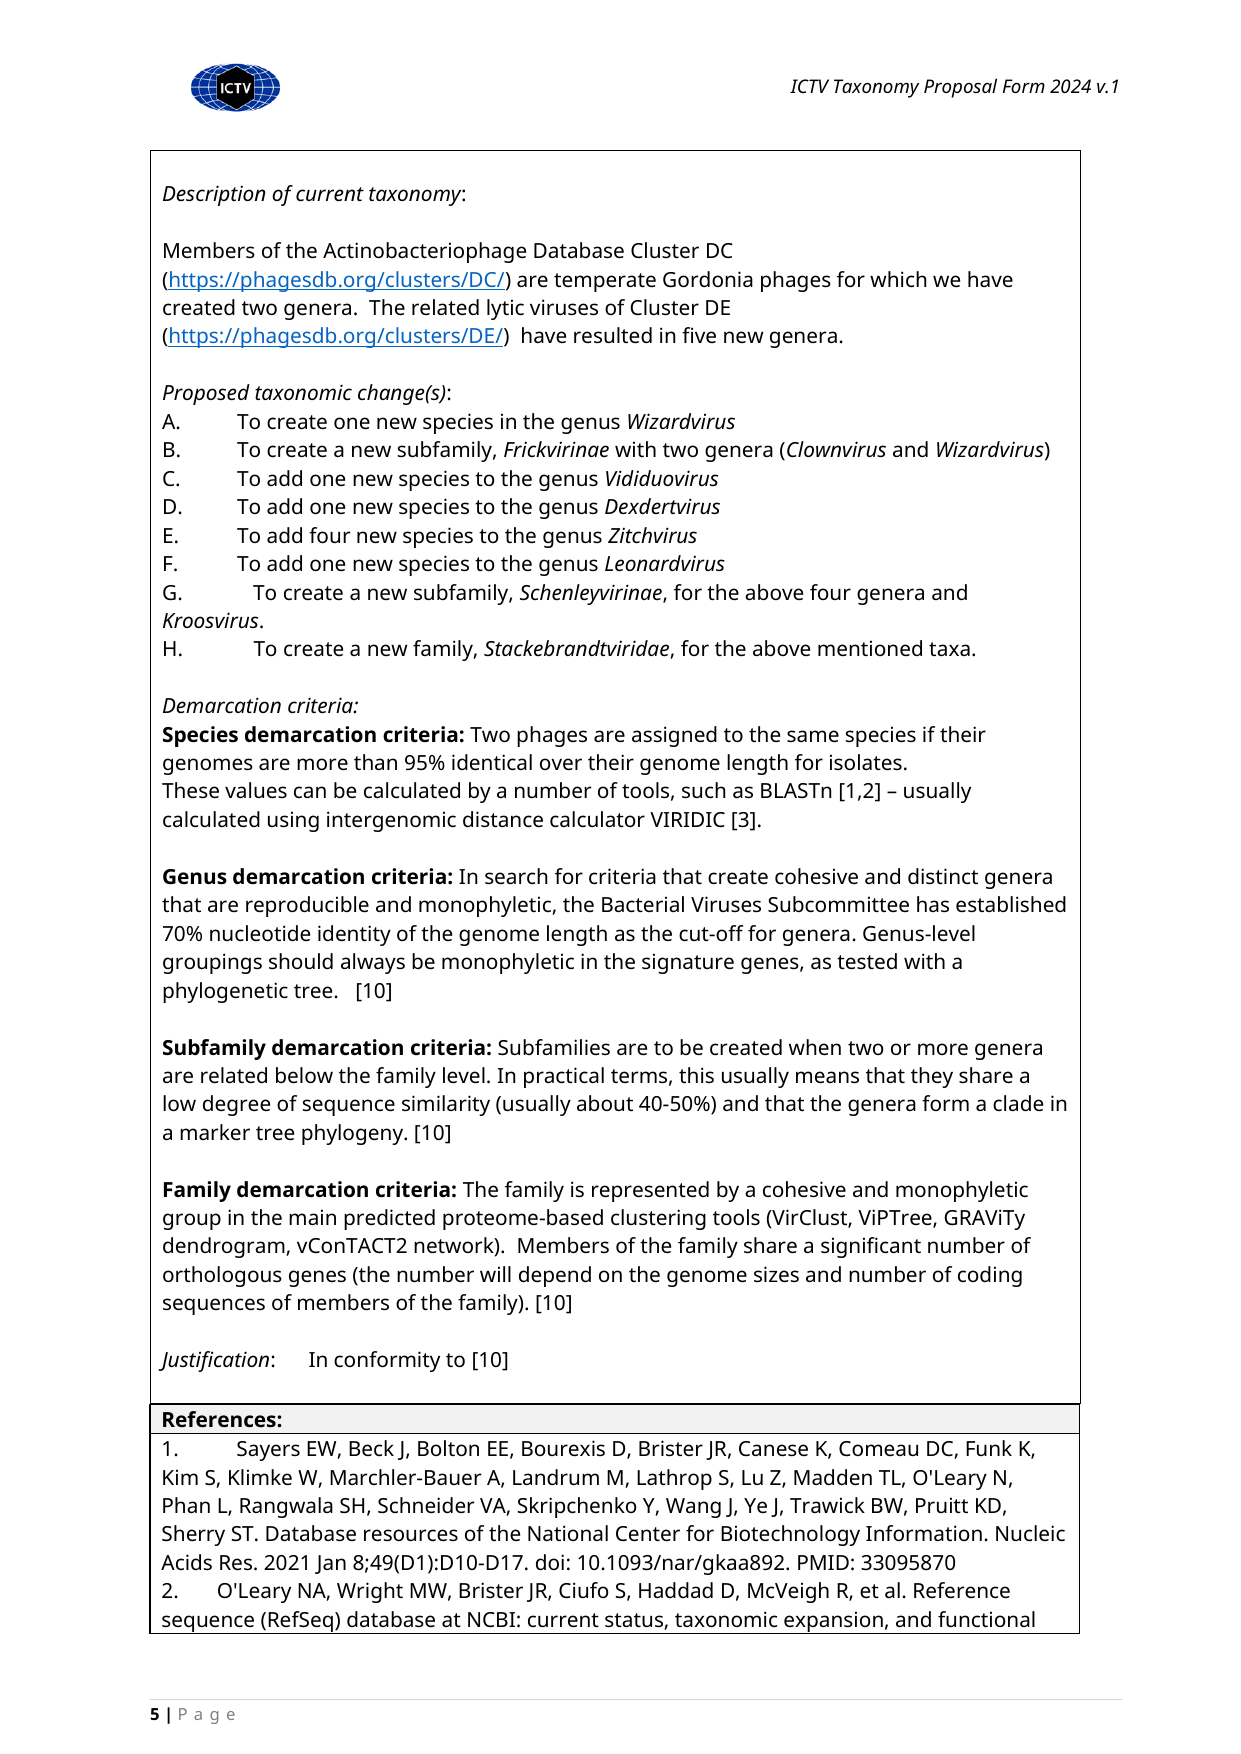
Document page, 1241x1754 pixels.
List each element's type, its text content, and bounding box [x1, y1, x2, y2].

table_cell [151, 1434, 1079, 1633]
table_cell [151, 151, 1080, 1403]
table_header References: [151, 1405, 1079, 1433]
picture [190, 56, 282, 113]
